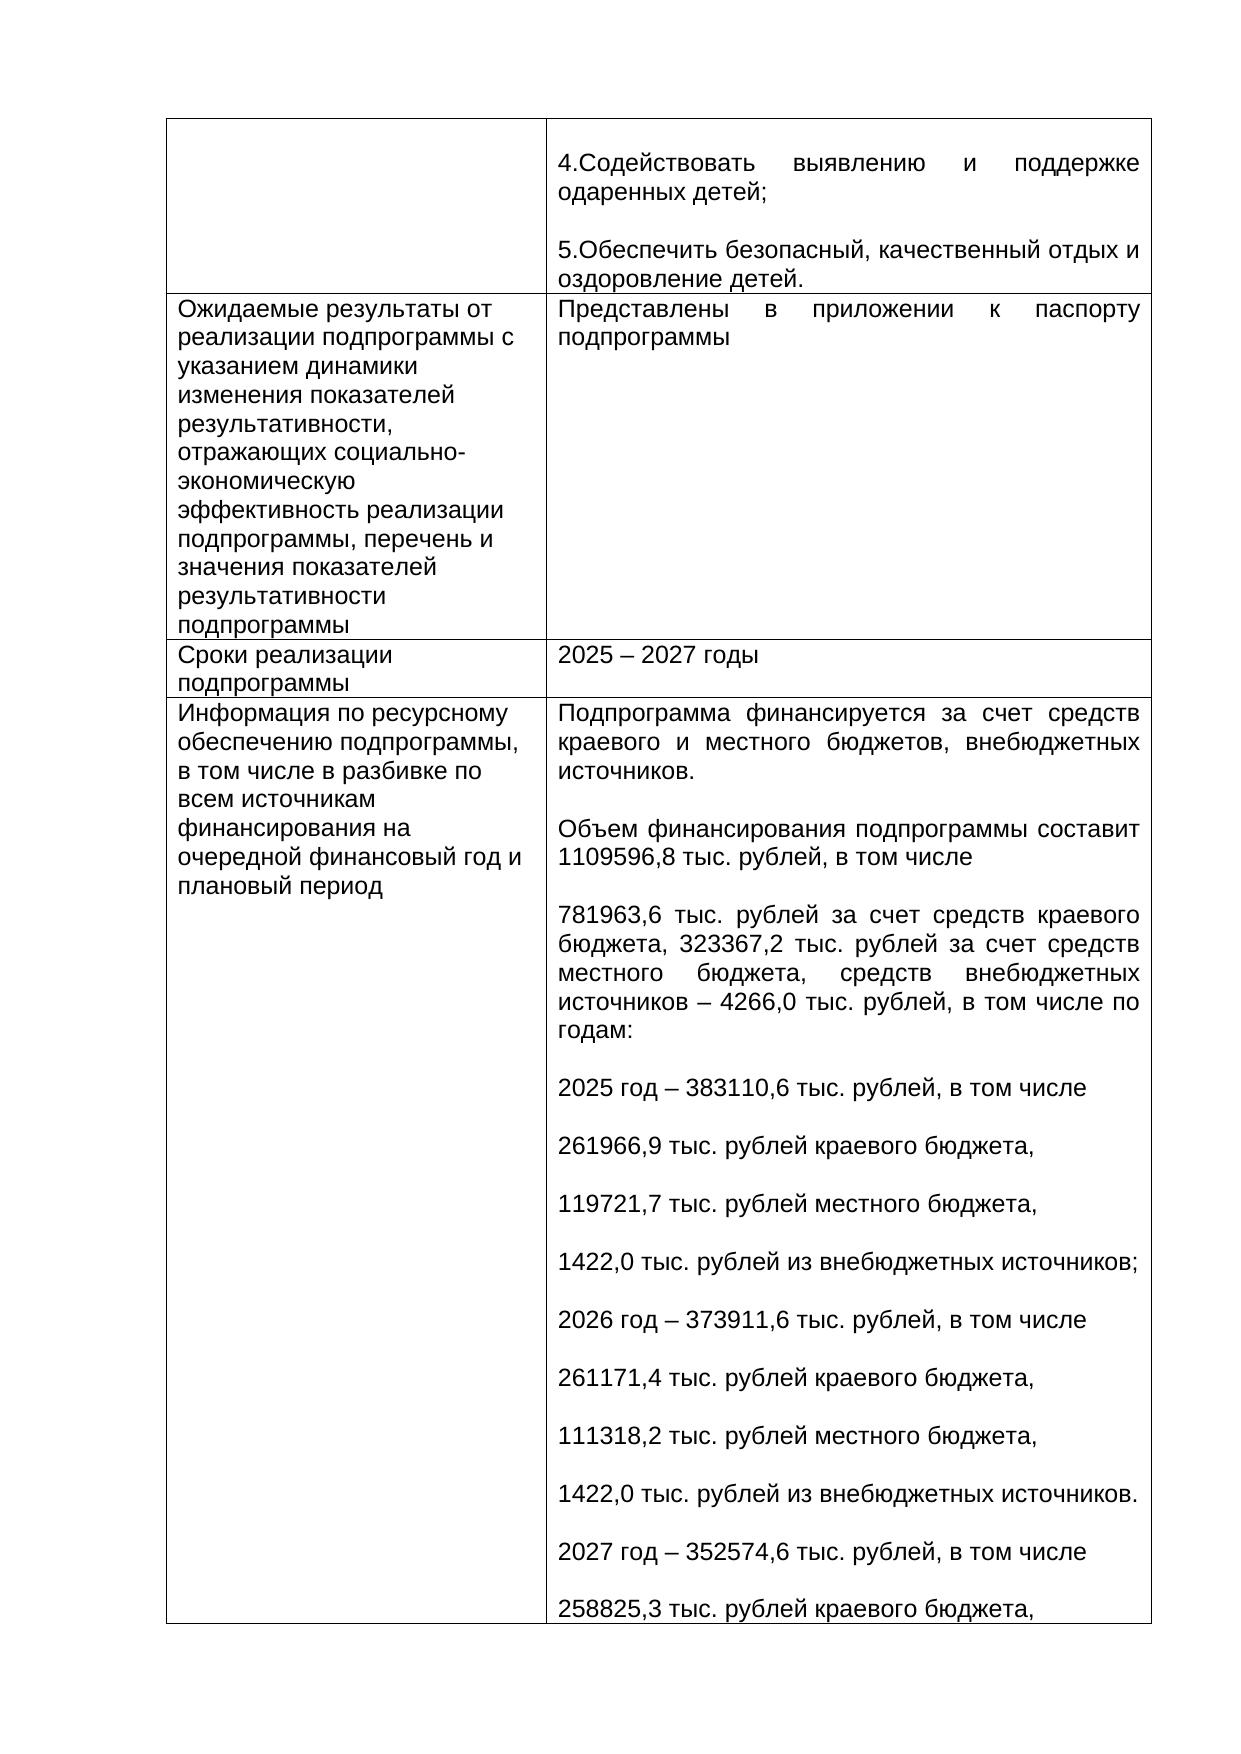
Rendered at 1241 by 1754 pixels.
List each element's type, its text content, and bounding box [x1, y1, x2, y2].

table_cell Ожидаемые результаты от реализации подпрограммы с указанием динамики изменения показателей результативности, отражающих социально-экономическую эффективность реализации подпрограммы, перечень и значения показателей результативности подпрограммы [167, 294, 546, 638]
table_cell Представлены в приложении к паспорту подпрограммы [547, 294, 1151, 638]
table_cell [167, 698, 546, 1623]
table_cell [547, 698, 1151, 1623]
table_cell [547, 119, 1151, 292]
table_cell Сроки реализации подпрограммы [167, 640, 546, 697]
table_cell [167, 119, 546, 292]
table_cell 2025 – 2027 годы [547, 640, 1151, 697]
